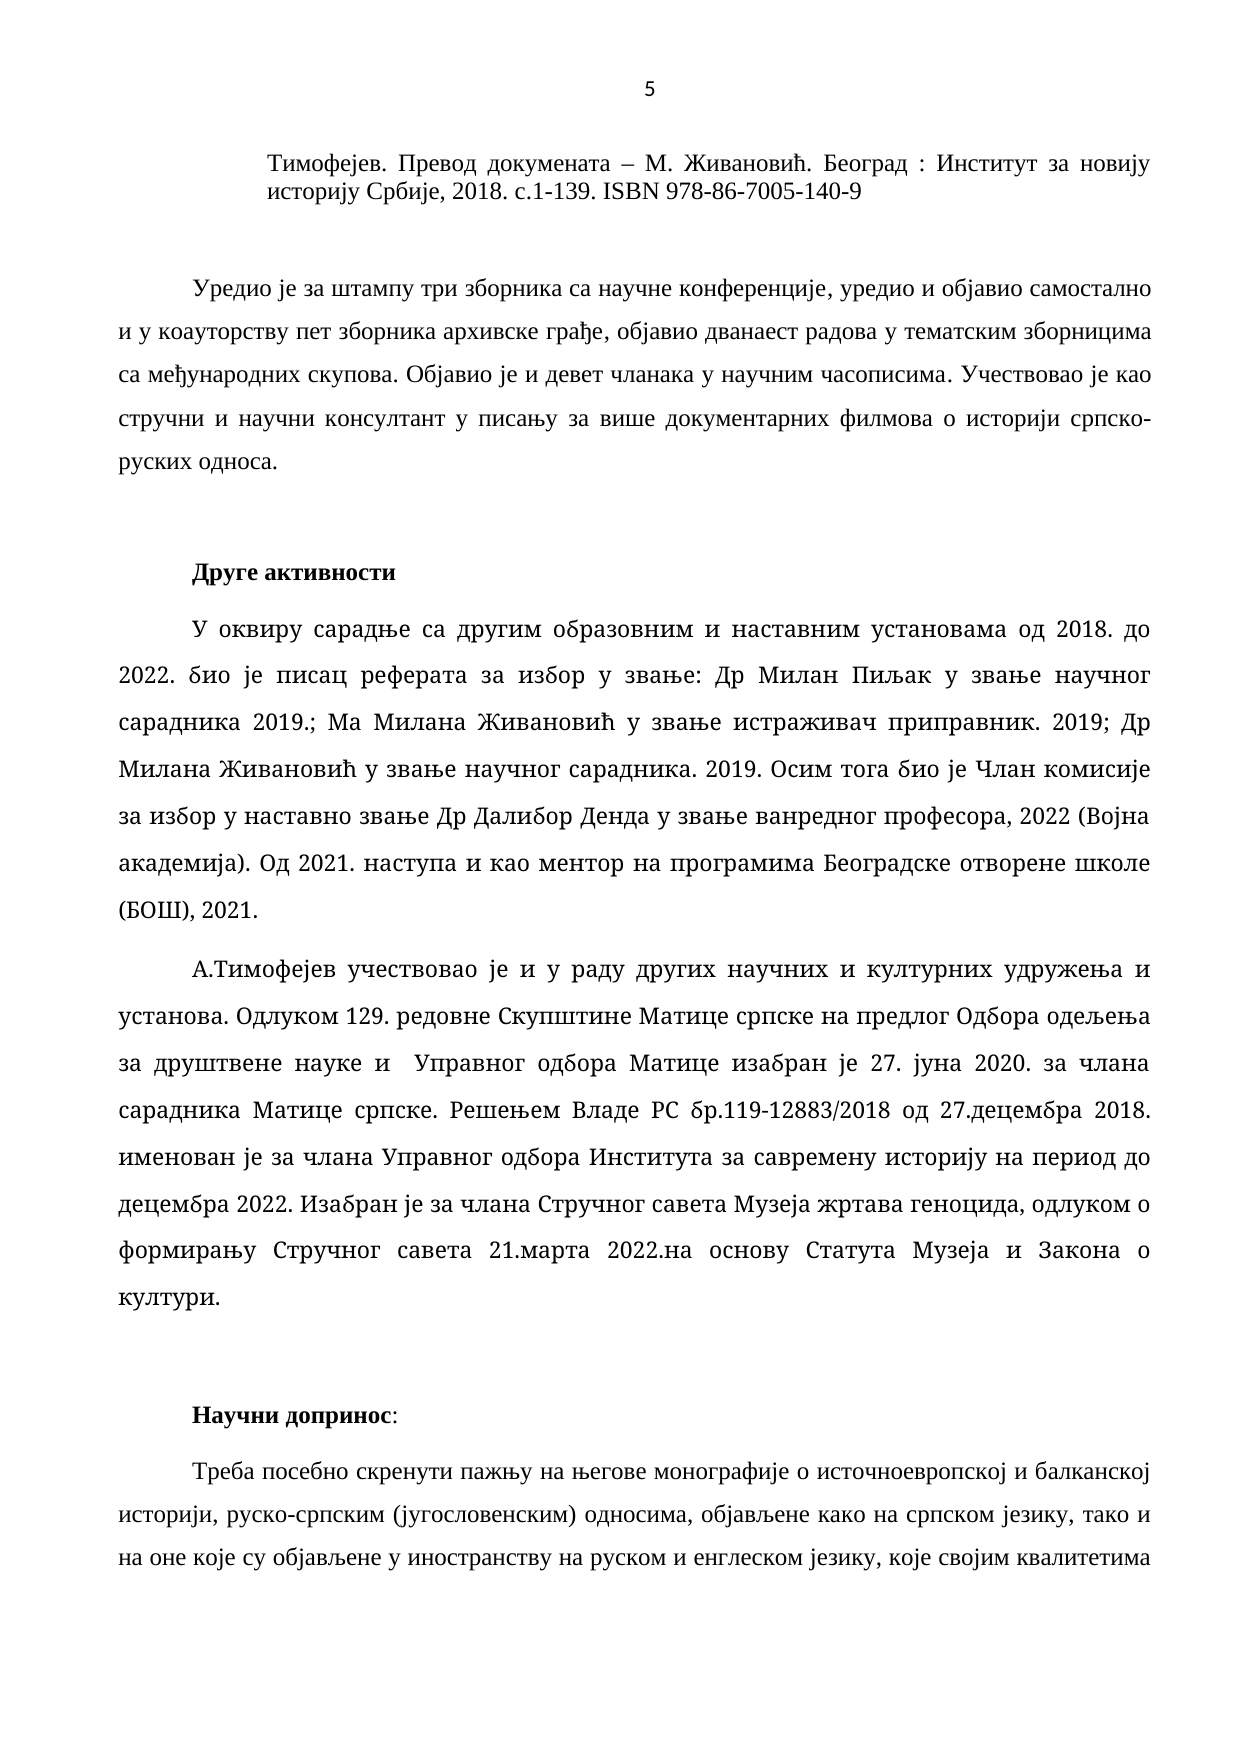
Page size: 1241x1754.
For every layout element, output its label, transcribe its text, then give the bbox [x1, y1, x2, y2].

text Друге активности [118, 557, 1152, 586]
text А.Тимофејев учествовао је и у раду других научних и културних удружења и установа. Одлуком 129. редовне Скупштине Матице српске на предлог Одбора одељења за друштвене науке и Управног одбора Матице изабран је 27. јуна 2020. за члана сарадника Матице српске. Решењем Владе РС бр.119-12883/2018 од 27.децембра 2018. именован је за члана Управног одбора Института за савремену историју на период до децембра 2022. Изабран је за члана Стручног савета Музеја жртава геноцида, одлуком о формирању Стручног савета 21.марта 2022.на основу Статута Музеја и Закона о култури. [118, 953, 1152, 1313]
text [118, 1456, 1152, 1571]
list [229, 148, 1152, 205]
text Уредио је за штампу три зборника са научне конференције, уредио и објавио самостално и у коауторству пет зборника архивске грађе, објавио дванаест радова у тематским зборницима са међународних скупова. Објавио је и девет чланака у научним часописима. Учествовао је као стручни и научни консултант у писању за више документарних филмова о историји српско-руских односа. [118, 273, 1152, 474]
text У оквиру сарадње са другим образовним и наставним установама од 2018. до 2022. био је писац реферата за избор у звање: Др Милан Пиљак у звање научног сарадника 2019.; Ма Милана Живановић у звање истраживач приправник. 2019; Др Милана Живановић у звање научног сарадника. 2019. Осим тога био је Члан комисије за избор у наставно звање Др Далибор Денда у звање ванредног професора, 2022 (Војна академија). Од 2021. наступа и као ментор на програмима Београдске отворене школе (БОШ), 2021. [118, 613, 1152, 925]
text Научни допринос: [118, 1400, 1152, 1429]
